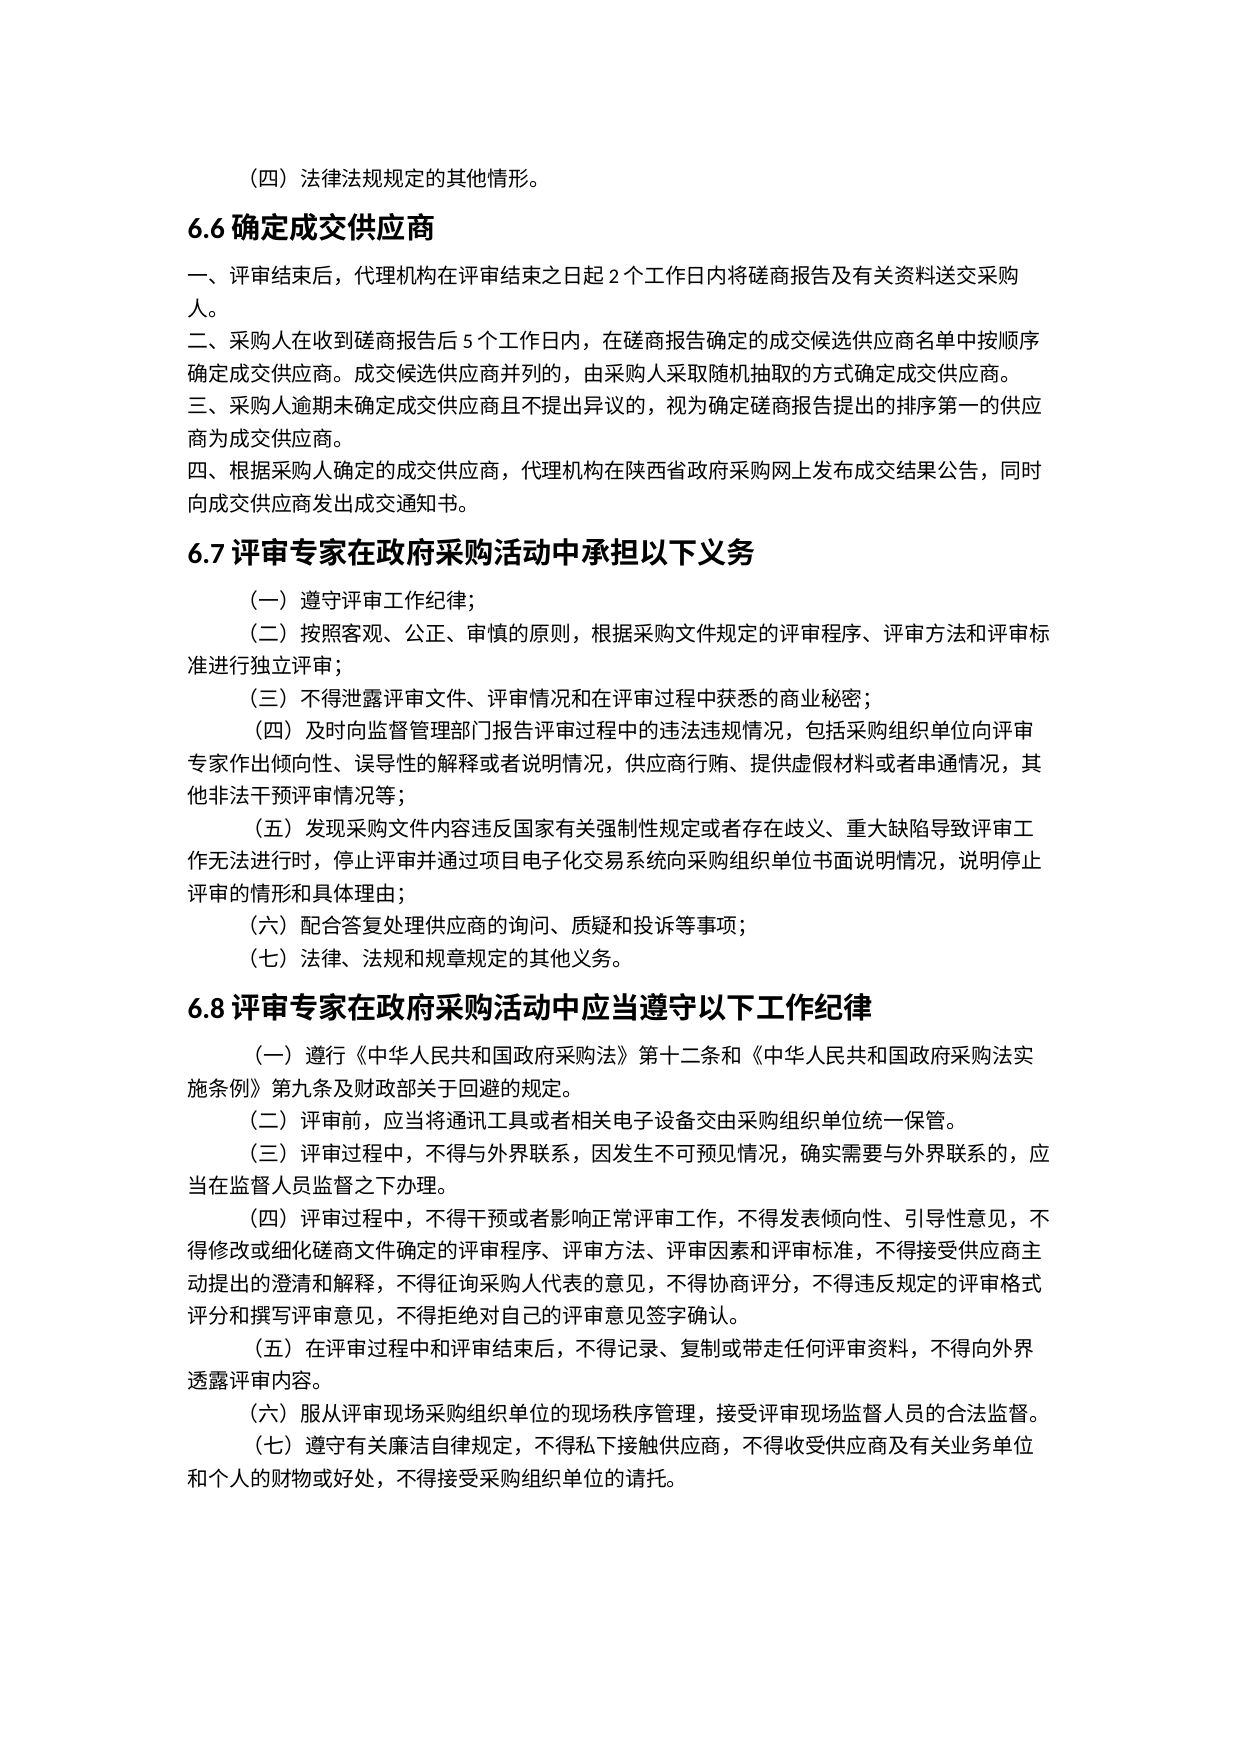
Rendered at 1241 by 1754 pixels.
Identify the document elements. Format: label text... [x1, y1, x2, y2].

text 6.7评审专家在政府采购活动中承担以下义务 [187, 519, 1053, 584]
text 二、采购人在收到磋商报告后5个工作日内，在磋商报告确定的成交候选供应商名单中按顺序确定成交供应商。成交候选供应商并列的，由采购人采取随机抽取的方式确定成交供应商。 [187, 324, 1053, 389]
text （六）服从评审现场采购组织单位的现场秩序管理，接受评审现场监督人员的合法监督。 [187, 1397, 1053, 1429]
text 一、评审结束后，代理机构在评审结束之日起2个工作日内将磋商报告及有关资料送交采购人。 [187, 259, 1053, 324]
text （四）法律法规规定的其他情形。 [187, 162, 1053, 194]
text （一）遵行《中华人民共和国政府采购法》第十二条和《中华人民共和国政府采购法实施条例》第九条及财政部关于回避的规定。 [187, 1039, 1053, 1104]
text （四）及时向监督管理部门报告评审过程中的违法违规情况，包括采购组织单位向评审专家作出倾向性、误导性的解释或者说明情况，供应商行贿、提供虚假材料或者串通情况，其他非法干预评审情况等； [187, 714, 1053, 812]
text （二）评审前，应当将通讯工具或者相关电子设备交由采购组织单位统一保管。 [187, 1104, 1053, 1137]
text （六）配合答复处理供应商的询问、质疑和投诉等事项； [187, 909, 1053, 942]
text 三、采购人逾期未确定成交供应商且不提出异议的，视为确定磋商报告提出的排序第一的供应商为成交供应商。 [187, 389, 1053, 454]
text 6.6确定成交供应商 [187, 194, 1053, 259]
text 四、根据采购人确定的成交供应商，代理机构在陕西省政府采购网上发布成交结果公告，同时向成交供应商发出成交通知书。 [187, 454, 1053, 519]
text （七）法律、法规和规章规定的其他义务。 [187, 942, 1053, 974]
text （七）遵守有关廉洁自律规定，不得私下接触供应商，不得收受供应商及有关业务单位和个人的财物或好处，不得接受采购组织单位的请托。 [187, 1429, 1053, 1494]
text （五）在评审过程中和评审结束后，不得记录、复制或带走任何评审资料，不得向外界透露评审内容。 [187, 1332, 1053, 1397]
text （五）发现采购文件内容违反国家有关强制性规定或者存在歧义、重大缺陷导致评审工作无法进行时，停止评审并通过项目电子化交易系统向采购组织单位书面说明情况，说明停止评审的情形和具体理由； [187, 812, 1053, 909]
text 6.8评审专家在政府采购活动中应当遵守以下工作纪律 [187, 974, 1053, 1039]
text （三）评审过程中，不得与外界联系，因发生不可预见情况，确实需要与外界联系的，应当在监督人员监督之下办理。 [187, 1137, 1053, 1202]
text （二）按照客观、公正、审慎的原则，根据采购文件规定的评审程序、评审方法和评审标准进行独立评审； [187, 617, 1053, 682]
text （四）评审过程中，不得干预或者影响正常评审工作，不得发表倾向性、引导性意见，不得修改或细化磋商文件确定的评审程序、评审方法、评审因素和评审标准，不得接受供应商主动提出的澄清和解释，不得征询采购人代表的意见，不得协商评分，不得违反规定的评审格式评分和撰写评审意见，不得拒绝对自己的评审意见签字确认。 [187, 1202, 1053, 1332]
text （三）不得泄露评审文件、评审情况和在评审过程中获悉的商业秘密； [187, 682, 1053, 714]
text （一）遵守评审工作纪律； [187, 584, 1053, 617]
